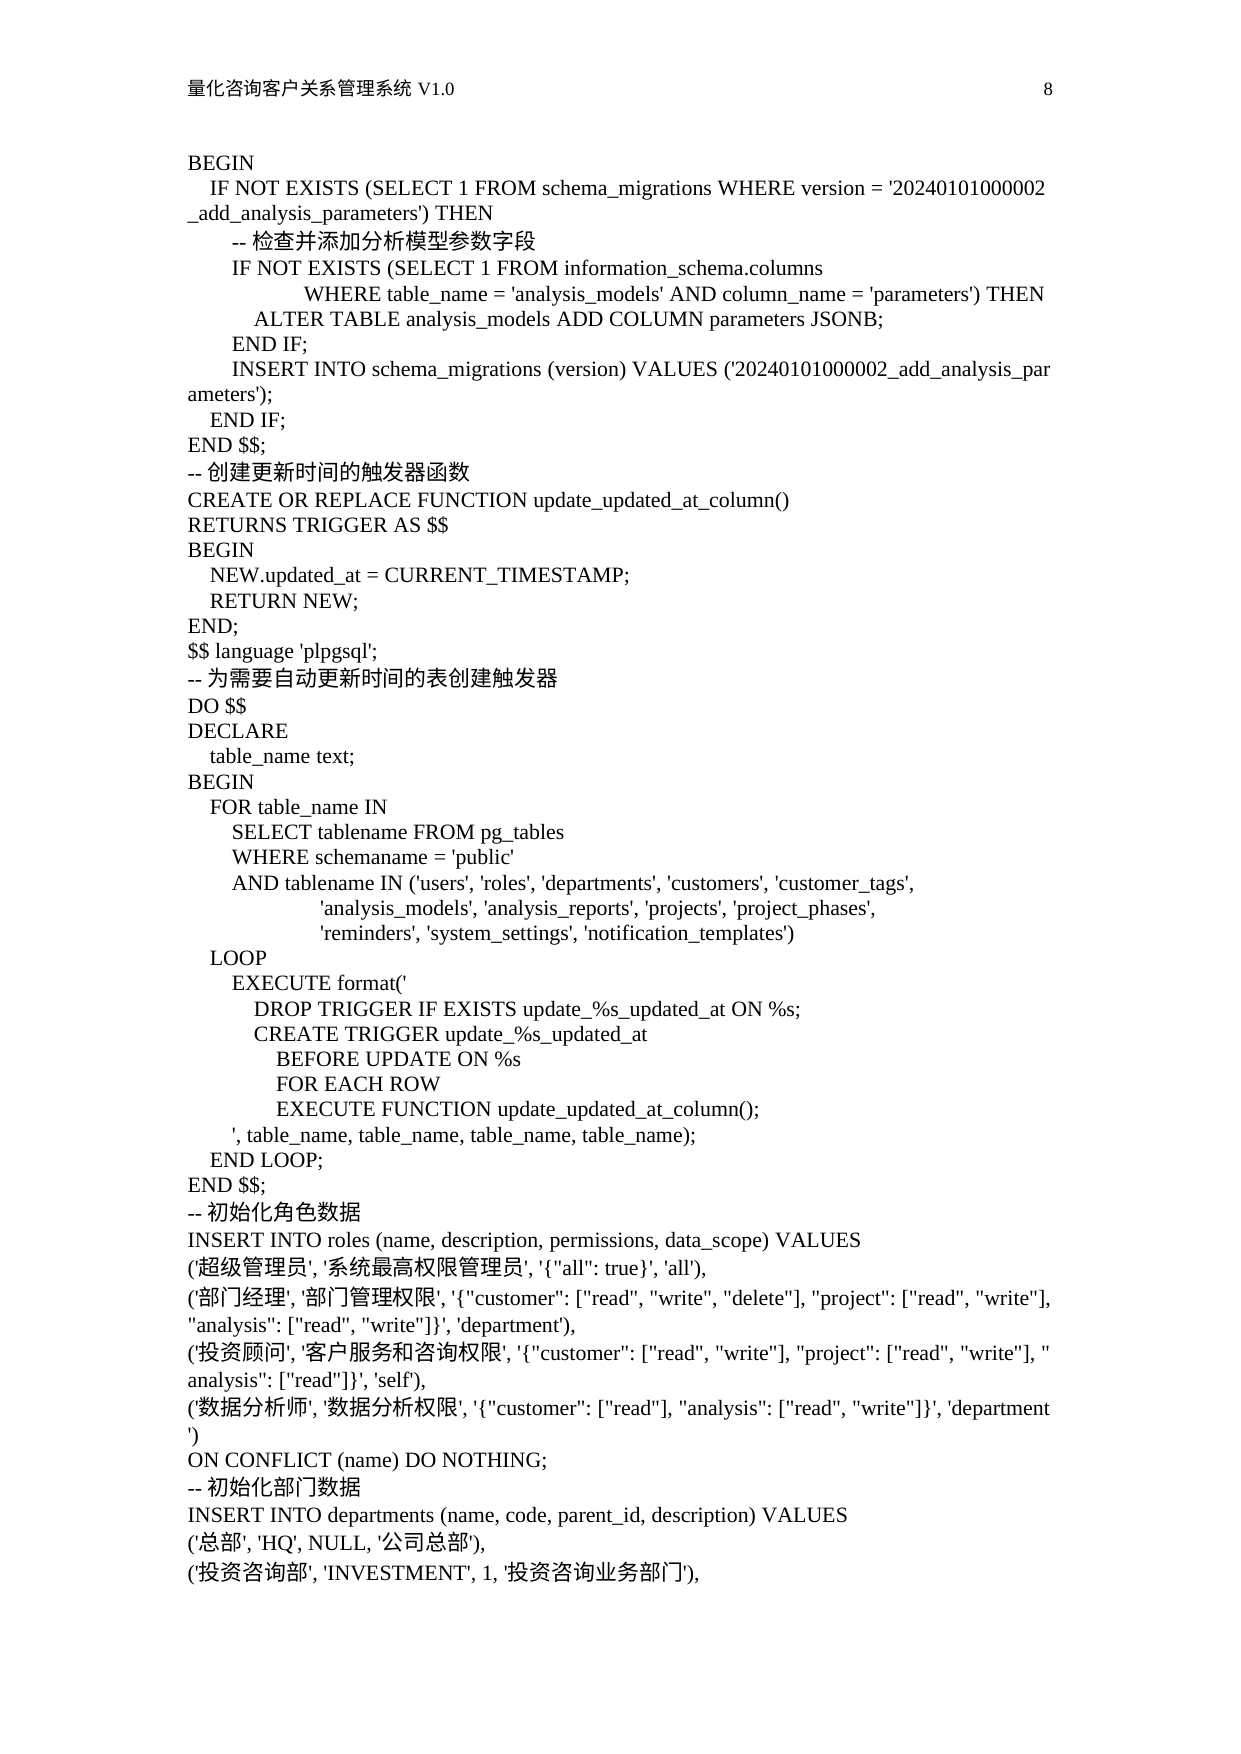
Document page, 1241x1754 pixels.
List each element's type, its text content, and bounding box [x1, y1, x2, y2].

text ALTER TABLE analysis_models ADD COLUMN parameters JSONB; [187, 306, 1053, 331]
text LOOP [187, 945, 1053, 970]
text ('投资咨询部', 'INVESTMENT', 1, '投资咨询业务部门'), [187, 1557, 1053, 1587]
text -- 创建更新时间的触发器函数 [187, 457, 1053, 487]
text WHERE table_name = 'analysis_models' AND column_name = 'parameters') THEN [187, 281, 1053, 306]
text -- 初始化角色数据 [187, 1197, 1053, 1227]
text END LOOP; [187, 1147, 1053, 1172]
text ('投资顾问', '客户服务和咨询权限', '{"customer": ["read", "write"], "project": ["read", "write"], "analysis": ["read"]}', 'self'), [187, 1337, 1053, 1392]
text FOR EACH ROW [187, 1071, 1053, 1096]
text DECLARE [187, 718, 1053, 743]
text IF NOT EXISTS (SELECT 1 FROM schema_migrations WHERE version = '20240101000002_add_analysis_parameters') THEN [187, 175, 1053, 226]
text END IF; [187, 407, 1053, 432]
text ('超级管理员', '系统最高权限管理员', '{"all": true}', 'all'), [187, 1252, 1053, 1282]
text SELECT tablename FROM pg_tables [187, 819, 1053, 844]
text EXECUTE format(' [187, 970, 1053, 996]
text INSERT INTO departments (name, code, parent_id, description) VALUES [187, 1502, 1053, 1527]
text BEGIN [187, 150, 1053, 175]
text NEW.updated_at = CURRENT_TIMESTAMP; [187, 562, 1053, 588]
text ('总部', 'HQ', NULL, '公司总部'), [187, 1527, 1053, 1557]
text -- 为需要自动更新时间的表创建触发器 [187, 663, 1053, 693]
text ('数据分析师', '数据分析权限', '{"customer": ["read"], "analysis": ["read", "write"]}', 'department') [187, 1392, 1053, 1447]
text INSERT INTO roles (name, description, permissions, data_scope) VALUES [187, 1227, 1053, 1252]
text END $$; [187, 432, 1053, 457]
text CREATE OR REPLACE FUNCTION update_updated_at_column() [187, 487, 1053, 512]
text END IF; [187, 331, 1053, 356]
text 'analysis_models', 'analysis_reports', 'projects', 'project_phases', [187, 895, 1053, 920]
text RETURN NEW; [187, 588, 1053, 613]
text FOR table_name IN [187, 794, 1053, 819]
text DROP TRIGGER IF EXISTS update_%s_updated_at ON %s; [187, 996, 1053, 1021]
text $$ language 'plpgsql'; [187, 638, 1053, 663]
text INSERT INTO schema_migrations (version) VALUES ('20240101000002_add_analysis_parameters'); [187, 356, 1053, 407]
text table_name text; [187, 743, 1053, 769]
text EXECUTE FUNCTION update_updated_at_column(); [187, 1096, 1053, 1122]
text -- 初始化部门数据 [187, 1472, 1053, 1502]
text CREATE TRIGGER update_%s_updated_at [187, 1021, 1053, 1046]
text ', table_name, table_name, table_name, table_name); [187, 1122, 1053, 1147]
text 'reminders', 'system_settings', 'notification_templates') [187, 920, 1053, 945]
text BEGIN [187, 769, 1053, 794]
text AND tablename IN ('users', 'roles', 'departments', 'customers', 'customer_tags', [187, 869, 1053, 895]
text ON CONFLICT (name) DO NOTHING; [187, 1447, 1053, 1472]
text WHERE schemaname = 'public' [187, 844, 1053, 869]
text BEFORE UPDATE ON %s [187, 1046, 1053, 1071]
text DO $$ [187, 693, 1053, 718]
text END; [187, 613, 1053, 638]
text RETURNS TRIGGER AS $$ [187, 512, 1053, 537]
text IF NOT EXISTS (SELECT 1 FROM information_schema.columns [187, 255, 1053, 281]
text -- 检查并添加分析模型参数字段 [187, 226, 1053, 255]
text BEGIN [187, 537, 1053, 562]
text END $$; [187, 1172, 1053, 1197]
text ('部门经理', '部门管理权限', '{"customer": ["read", "write", "delete"], "project": ["read", "write"], "analysis": ["read", "write"]}', 'department'), [187, 1282, 1053, 1337]
